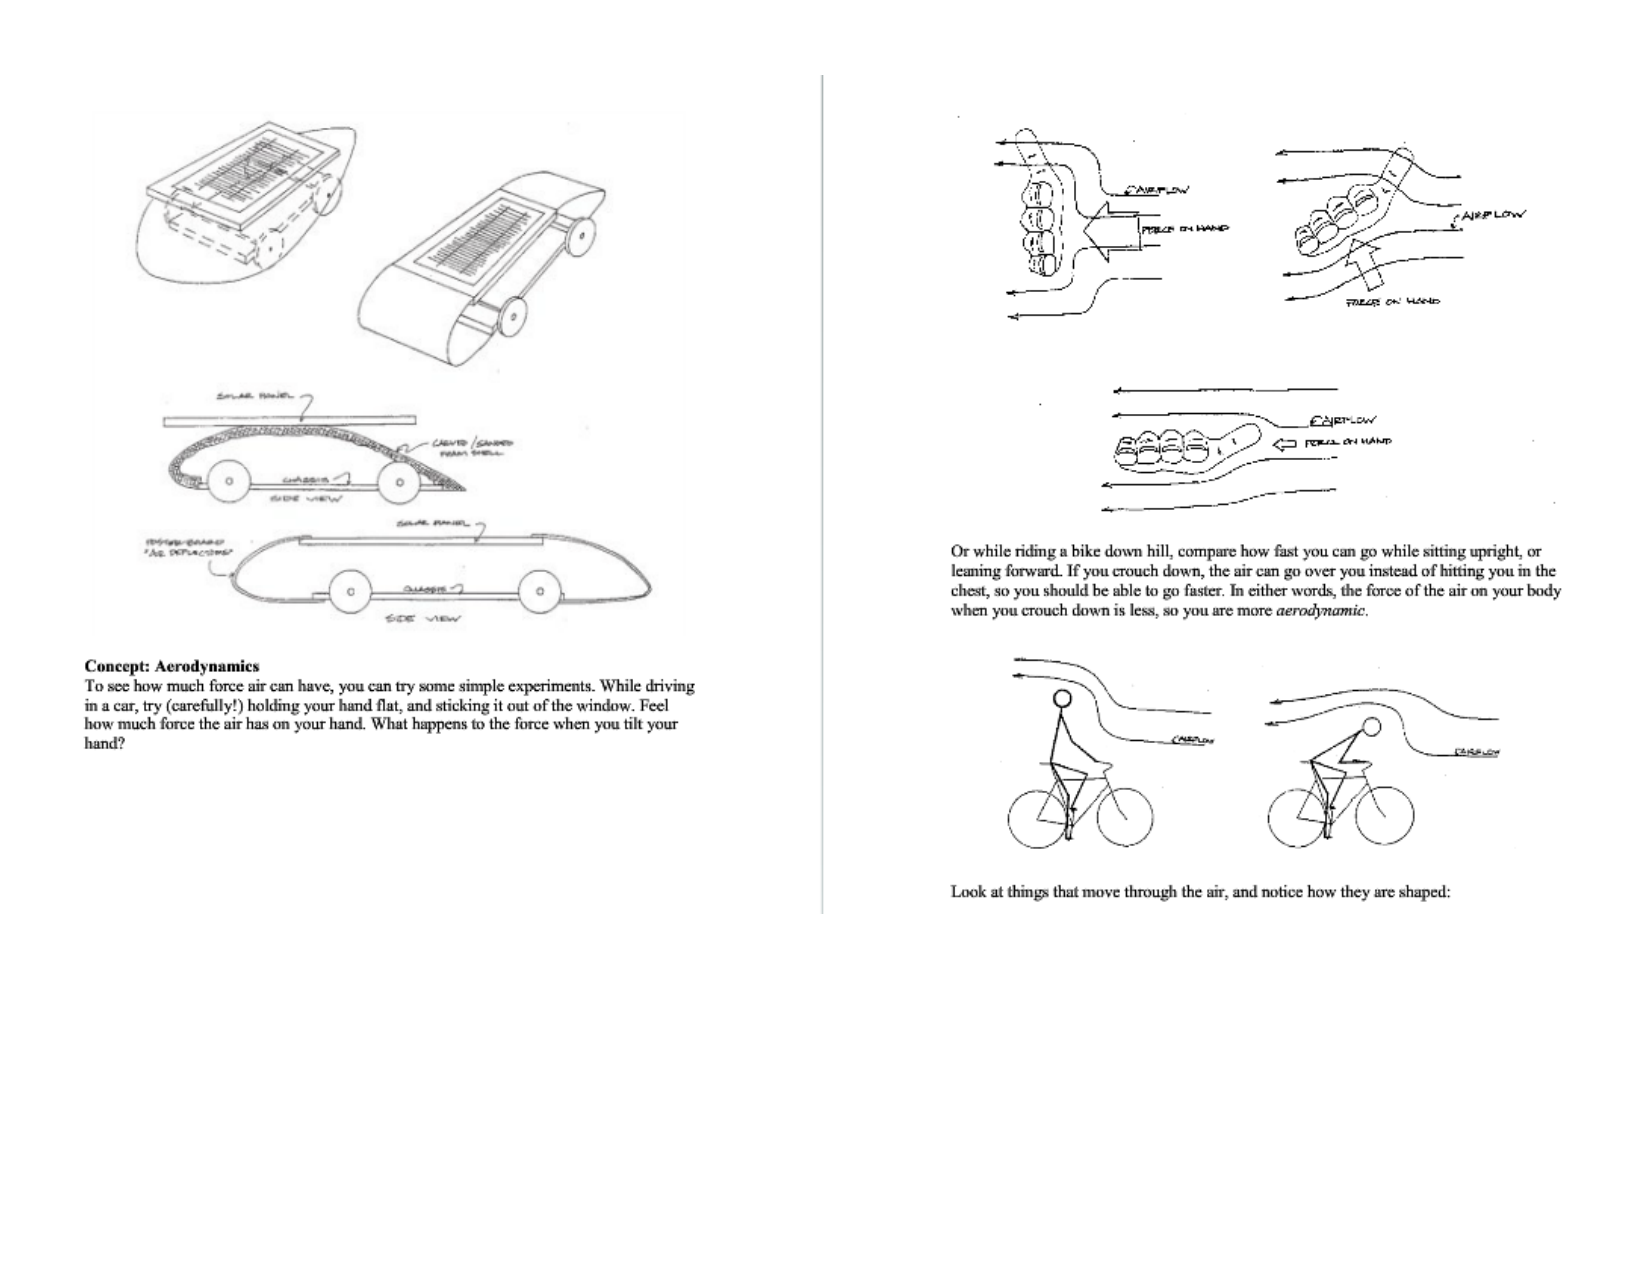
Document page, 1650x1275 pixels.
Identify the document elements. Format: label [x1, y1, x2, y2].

picture [75, 75, 1569, 914]
